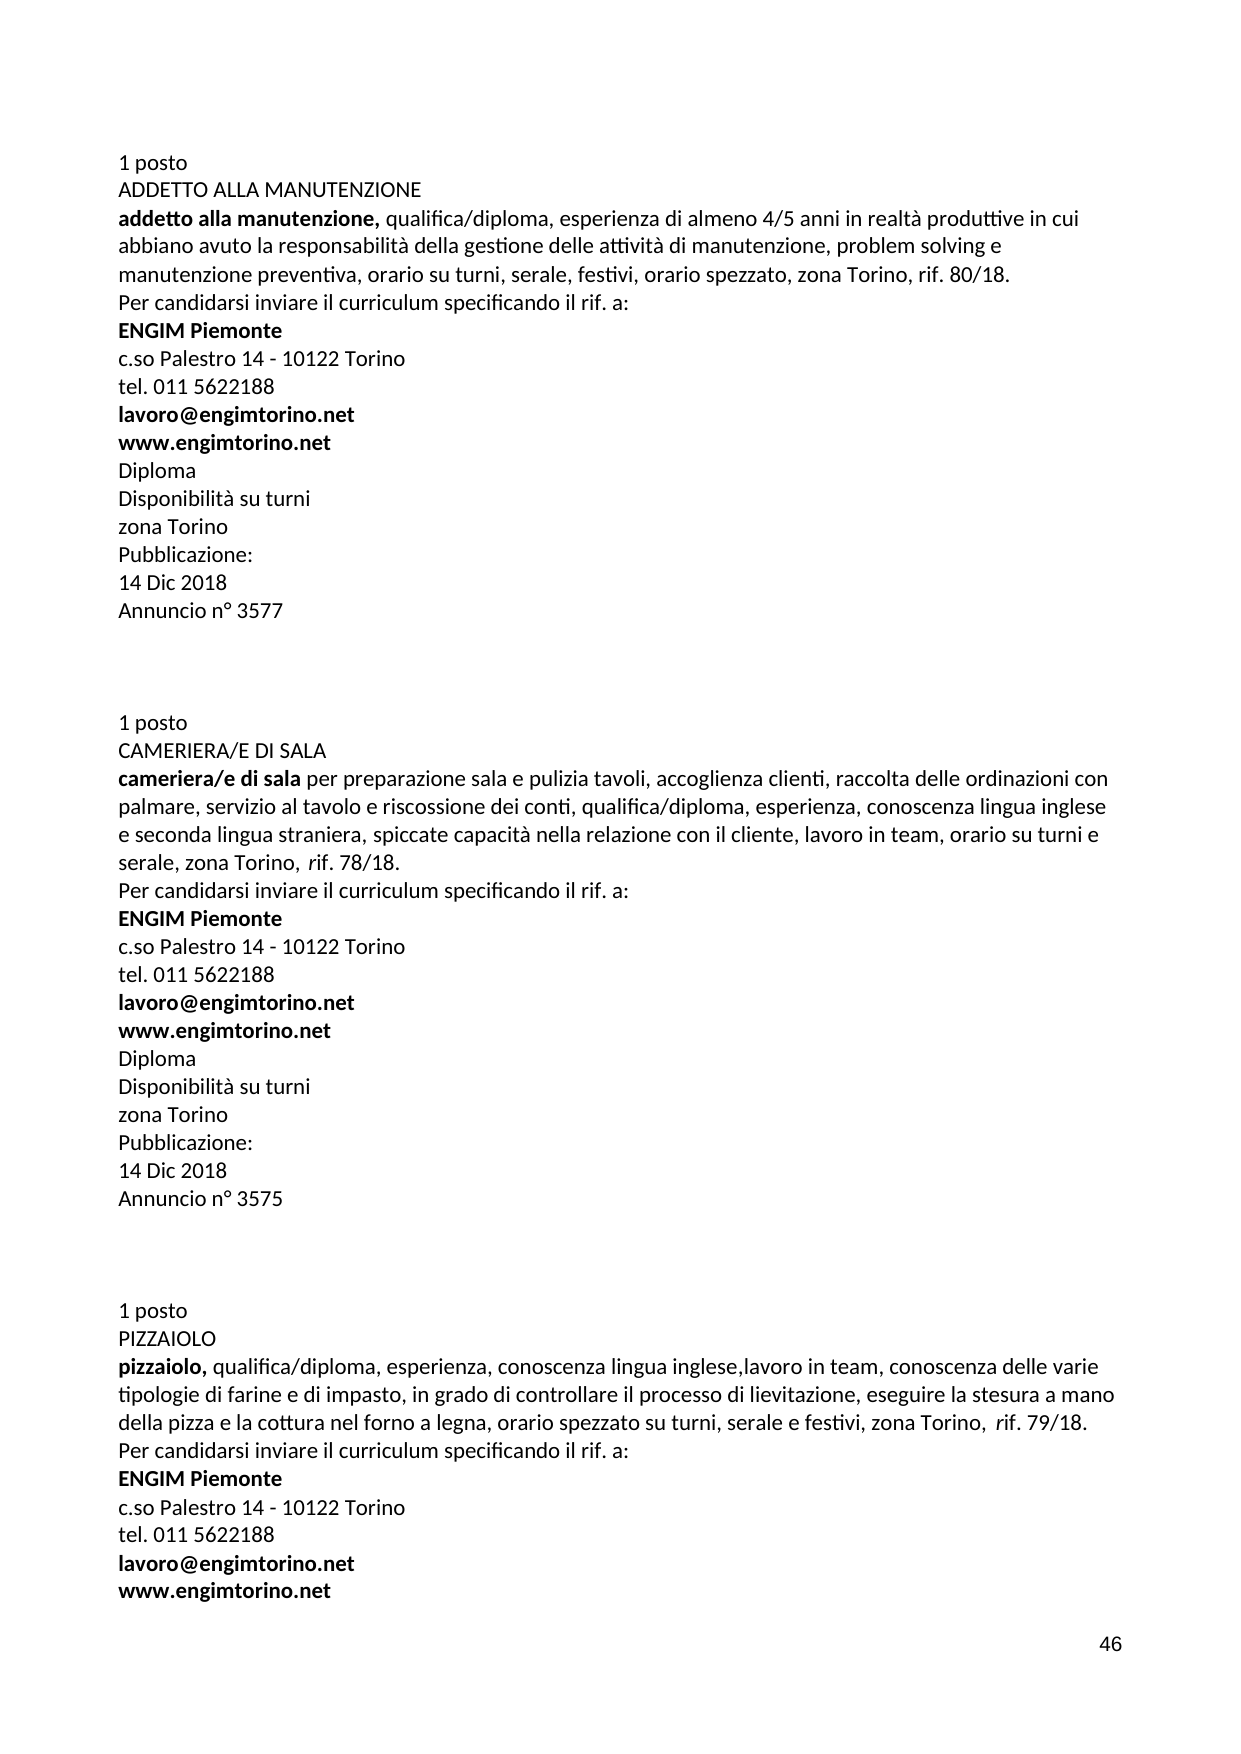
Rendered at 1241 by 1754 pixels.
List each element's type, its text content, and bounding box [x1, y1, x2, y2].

text cameriera/e di sala per preparazione sala e pulizia tavoli, accoglienza clienti, raccolta delle ordinazioni con palmare, servizio al tavolo e riscossione dei conti, qualifica/diploma, esperienza, conoscenza lingua inglese e seconda lingua straniera, spiccate capacità nella relazione con il cliente, lavoro in team, orario su turni e serale, zona Torino, rif. 78/18. [118, 764, 1122, 876]
text Diploma [118, 1044, 1122, 1072]
text Per candidarsi inviare il curriculum specificando il rif. a: ENGIM Piemonte c.so Palestro 14 - 10122 Torino tel. 011 5622188 lavoro@engimtorino.net www.engimtorino.net [118, 876, 1122, 1044]
text PIZZAIOLO [118, 1324, 1122, 1352]
text Pubblicazione: [118, 540, 1122, 568]
text zona Torino [118, 512, 1122, 540]
text Disponibilità su turni [118, 1072, 1122, 1100]
text Annuncio n° 3575 [118, 1184, 1122, 1212]
text 14 Dic 2018 [118, 568, 1122, 596]
text 1 posto [118, 708, 1122, 736]
text addetto alla manutenzione, qualifica/diploma, esperienza di almeno 4/5 anni in realtà produttive in cui abbiano avuto la responsabilità della gestione delle attività di manutenzione, problem solving e manutenzione preventiva, orario su turni, serale, festivi, orario spezzato, zona Torino, rif. 80/18. [118, 204, 1122, 288]
text 14 Dic 2018 [118, 1156, 1122, 1184]
text 1 posto [118, 1296, 1122, 1324]
text Disponibilità su turni [118, 484, 1122, 512]
text Per candidarsi inviare il curriculum specificando il rif. a: ENGIM Piemonte c.so Palestro 14 - 10122 Torino tel. 011 5622188 lavoro@engimtorino.net www.engimtorino.net [118, 1437, 1122, 1605]
text CAMERIERA/E DI SALA [118, 736, 1122, 764]
text Per candidarsi inviare il curriculum specificando il rif. a: ENGIM Piemonte c.so Palestro 14 - 10122 Torino tel. 011 5622188 lavoro@engimtorino.net www.engimtorino.net [118, 288, 1122, 456]
text Diploma [118, 456, 1122, 484]
text zona Torino [118, 1100, 1122, 1128]
text Annuncio n° 3577 [118, 596, 1122, 624]
text pizzaiolo, qualifica/diploma, esperienza, conoscenza lingua inglese,lavoro in team, conoscenza delle varie tipologie di farine e di impasto, in grado di controllare il processo di lievitazione, eseguire la stesura a mano della pizza e la cottura nel forno a legna, orario spezzato su turni, serale e festivi, zona Torino, rif. 79/18. [118, 1352, 1122, 1437]
text ADDETTO ALLA MANUTENZIONE [118, 176, 1122, 204]
text 1 posto [118, 148, 1122, 176]
text Pubblicazione: [118, 1128, 1122, 1156]
